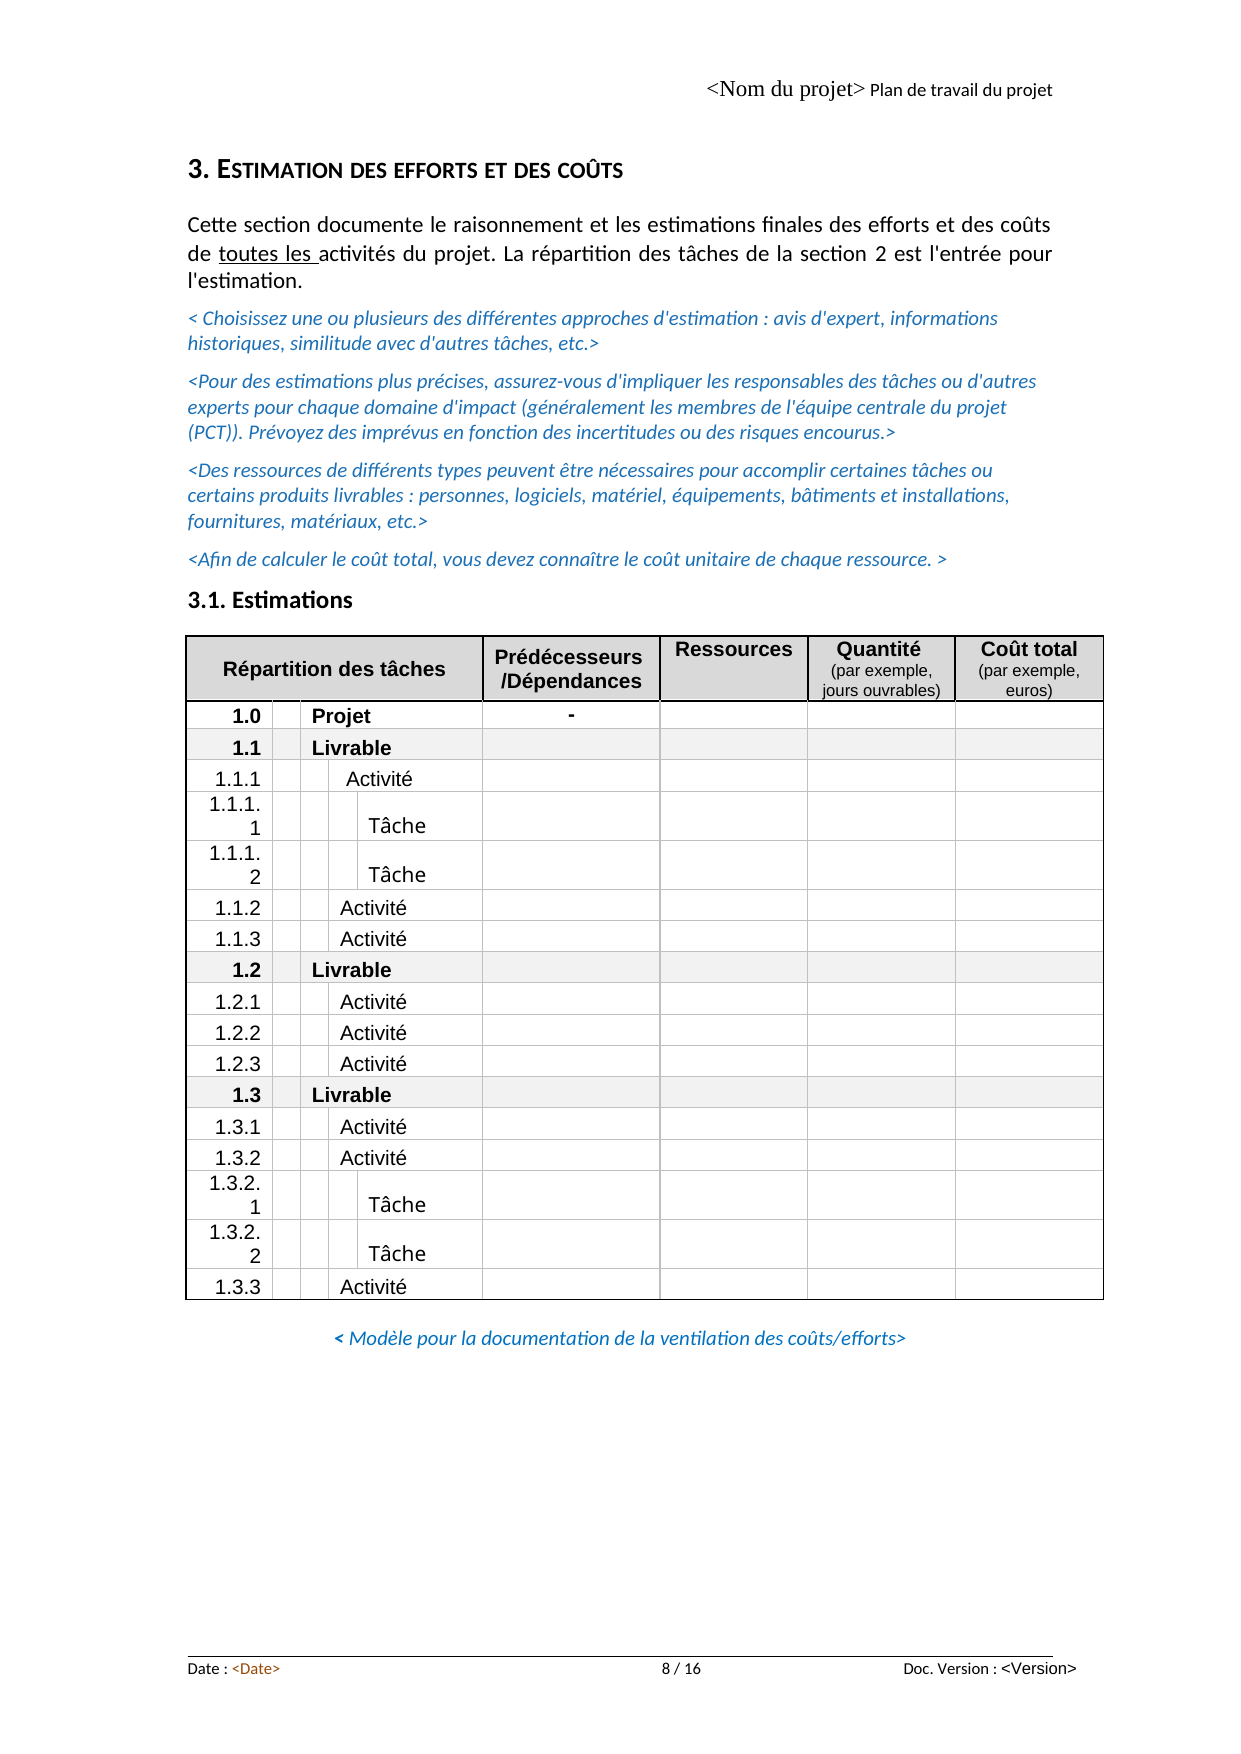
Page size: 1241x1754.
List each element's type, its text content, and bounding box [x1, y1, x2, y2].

text Cette section documente le raisonnement et les estimations finales des efforts et des coûts de toutes les activités du projet. La répartition des tâches de la section 2 est l'entrée pour l'estimation. [187, 211, 1053, 295]
table_cell [483, 760, 659, 791]
table_cell [661, 1046, 807, 1076]
table_cell [808, 1171, 955, 1219]
table_cell [956, 702, 1103, 728]
table_cell [273, 1077, 300, 1107]
table_cell [808, 729, 955, 759]
table_cell 1.1.1.2 [187, 841, 272, 888]
table_cell [483, 890, 659, 920]
table_cell [273, 952, 300, 982]
text <Des ressources de différents types peuvent être nécessaires pour accomplir certaines tâches ou certains produits livrables : personnes, logiciels, matériel, équipements, bâtiments et installations, fournitures, matériaux, etc.> [187, 457, 1053, 533]
table_cell Tâche [358, 1171, 482, 1219]
text <Afin de calculer le coût total, vous devez connaître le coût unitaire de chaque ressource. > [187, 546, 1053, 571]
table_cell [956, 841, 1103, 888]
table_cell 1.3.1 [187, 1108, 272, 1138]
table_cell [301, 921, 328, 951]
table_cell Activité [329, 1108, 482, 1138]
table_cell 1.3.2.2 [187, 1220, 272, 1268]
table_cell [808, 702, 955, 728]
table_cell [956, 890, 1103, 920]
table_header Prédécesseurs /Dépendances [484, 637, 659, 699]
table_cell [483, 1171, 659, 1219]
table_cell Activité [329, 1015, 482, 1045]
table_cell [661, 1220, 807, 1268]
table_cell [483, 921, 659, 951]
table_cell [329, 1220, 357, 1268]
table_cell Activité [329, 890, 482, 920]
table_cell [301, 890, 328, 920]
table_cell 1.1.1 [187, 760, 272, 791]
table_cell Tâche [358, 841, 482, 888]
table_cell Activité [329, 921, 482, 951]
table_cell 1.2 [187, 952, 272, 982]
table_cell [483, 1269, 659, 1299]
table_cell [301, 792, 328, 839]
table_cell [301, 1015, 328, 1045]
table_cell [483, 1108, 659, 1138]
table_header Coût total (par exemple, euros) [956, 637, 1103, 699]
table_cell [301, 1108, 328, 1138]
table_cell - [483, 702, 659, 728]
table_cell [273, 921, 300, 951]
table_cell 1.2.1 [187, 983, 272, 1013]
table_cell [301, 1140, 328, 1170]
table_cell [808, 921, 955, 951]
subtitle Estimation des efforts et des coûts [187, 150, 1053, 186]
table_cell [483, 792, 659, 839]
table_cell [273, 983, 300, 1013]
table_cell 1.2.2 [187, 1015, 272, 1045]
table_cell [273, 1269, 300, 1299]
table_cell [808, 1269, 955, 1299]
table_cell [808, 952, 955, 982]
table_cell [273, 792, 300, 839]
table_cell [808, 792, 955, 839]
table_header Ressources [661, 637, 807, 699]
table_cell [483, 841, 659, 888]
table_cell [661, 702, 807, 728]
table_cell [956, 1220, 1103, 1268]
table_cell [301, 983, 328, 1013]
table_cell [956, 1015, 1103, 1045]
table_cell [956, 1171, 1103, 1219]
table_cell Livrable [301, 1077, 482, 1107]
table_cell [661, 1140, 807, 1170]
table_cell [273, 1108, 300, 1138]
table_cell [956, 792, 1103, 839]
table_cell [661, 983, 807, 1013]
table_header Répartition des tâches [187, 637, 482, 699]
table_cell [273, 1046, 300, 1076]
table_cell Activité [329, 1140, 482, 1170]
table_cell [483, 729, 659, 759]
table_cell [808, 890, 955, 920]
table_header Quantité (par exemple, jours ouvrables) [809, 637, 954, 699]
table_cell [273, 1220, 300, 1268]
table_cell Projet [301, 702, 482, 728]
table_cell [956, 1108, 1103, 1138]
table_cell [956, 1269, 1103, 1299]
table_cell Activité [329, 760, 482, 791]
table_cell [329, 1171, 357, 1219]
table_cell [808, 983, 955, 1013]
table_cell [956, 1140, 1103, 1170]
table_cell Livrable [301, 729, 482, 759]
table_cell [661, 1015, 807, 1045]
subtitle Estimations [187, 584, 1053, 614]
table_cell [808, 1015, 955, 1045]
table_cell 1.3.2.1 [187, 1171, 272, 1219]
table_cell [483, 1046, 659, 1076]
table_cell [273, 890, 300, 920]
table_cell [273, 1140, 300, 1170]
table_cell Livrable [301, 952, 482, 982]
table_cell [329, 841, 357, 888]
table_cell 1.1.2 [187, 890, 272, 920]
table_cell [273, 702, 300, 728]
table_cell [956, 1077, 1103, 1107]
table_cell [661, 1171, 807, 1219]
table_cell [483, 983, 659, 1013]
table_cell [273, 841, 300, 888]
table_cell [483, 1015, 659, 1045]
table_cell [956, 760, 1103, 791]
table_cell Tâche [358, 792, 482, 839]
table_cell [273, 1015, 300, 1045]
table_cell Activité [329, 983, 482, 1013]
table_cell 1.3 [187, 1077, 272, 1107]
table_cell 1.1.1.1 [187, 792, 272, 839]
table_cell 1.0 [187, 702, 272, 728]
table_cell [273, 1171, 300, 1219]
table_cell [301, 1269, 328, 1299]
table_cell [301, 841, 328, 888]
table_cell [273, 729, 300, 759]
table_cell [661, 1077, 807, 1107]
table_cell [808, 1077, 955, 1107]
table_cell [301, 1046, 328, 1076]
table_cell [329, 792, 357, 839]
table_cell [661, 890, 807, 920]
table_cell Activité [329, 1269, 482, 1299]
table_cell 1.3.2 [187, 1140, 272, 1170]
table_cell [661, 729, 807, 759]
table_cell [661, 952, 807, 982]
table_cell [661, 841, 807, 888]
text < Choisissez une ou plusieurs des différentes approches d'estimation : avis d'expert, informations historiques, similitude avec d'autres tâches, etc.> [187, 305, 1053, 356]
table_cell [661, 760, 807, 791]
table_cell 1.1 [187, 729, 272, 759]
table_cell [808, 760, 955, 791]
table_cell [301, 1220, 328, 1268]
table_cell [956, 983, 1103, 1013]
table_cell [483, 1140, 659, 1170]
table_cell [808, 1140, 955, 1170]
table_cell [483, 1220, 659, 1268]
table_cell Activité [329, 1046, 482, 1076]
table_cell 1.1.3 [187, 921, 272, 951]
table_cell [808, 1108, 955, 1138]
table_cell [483, 952, 659, 982]
table_cell [661, 921, 807, 951]
text < Modèle pour la documentation de la ventilation des coûts/efforts> [187, 1300, 1053, 1351]
table_cell [301, 760, 328, 791]
text <Pour des estimations plus précises, assurez-vous d'impliquer les responsables des tâches ou d'autres experts pour chaque domaine d'impact (généralement les membres de l'équipe centrale du projet (PCT)). Prévoyez des imprévus en fonction des incertitudes ou des risques encourus.> [187, 368, 1053, 445]
table_cell 1.2.3 [187, 1046, 272, 1076]
table_cell 1.3.3 [187, 1269, 272, 1299]
table_cell [483, 1077, 659, 1107]
table_cell [661, 1108, 807, 1138]
table_cell [956, 1046, 1103, 1076]
table_cell [808, 1046, 955, 1076]
table_cell [661, 1269, 807, 1299]
table_cell [808, 841, 955, 888]
table_cell [956, 952, 1103, 982]
table_cell [956, 729, 1103, 759]
table_cell [301, 1171, 328, 1219]
table_cell [956, 921, 1103, 951]
table_cell [661, 792, 807, 839]
table_cell [808, 1220, 955, 1268]
table_cell Tâche [358, 1220, 482, 1268]
table_cell [273, 760, 300, 791]
